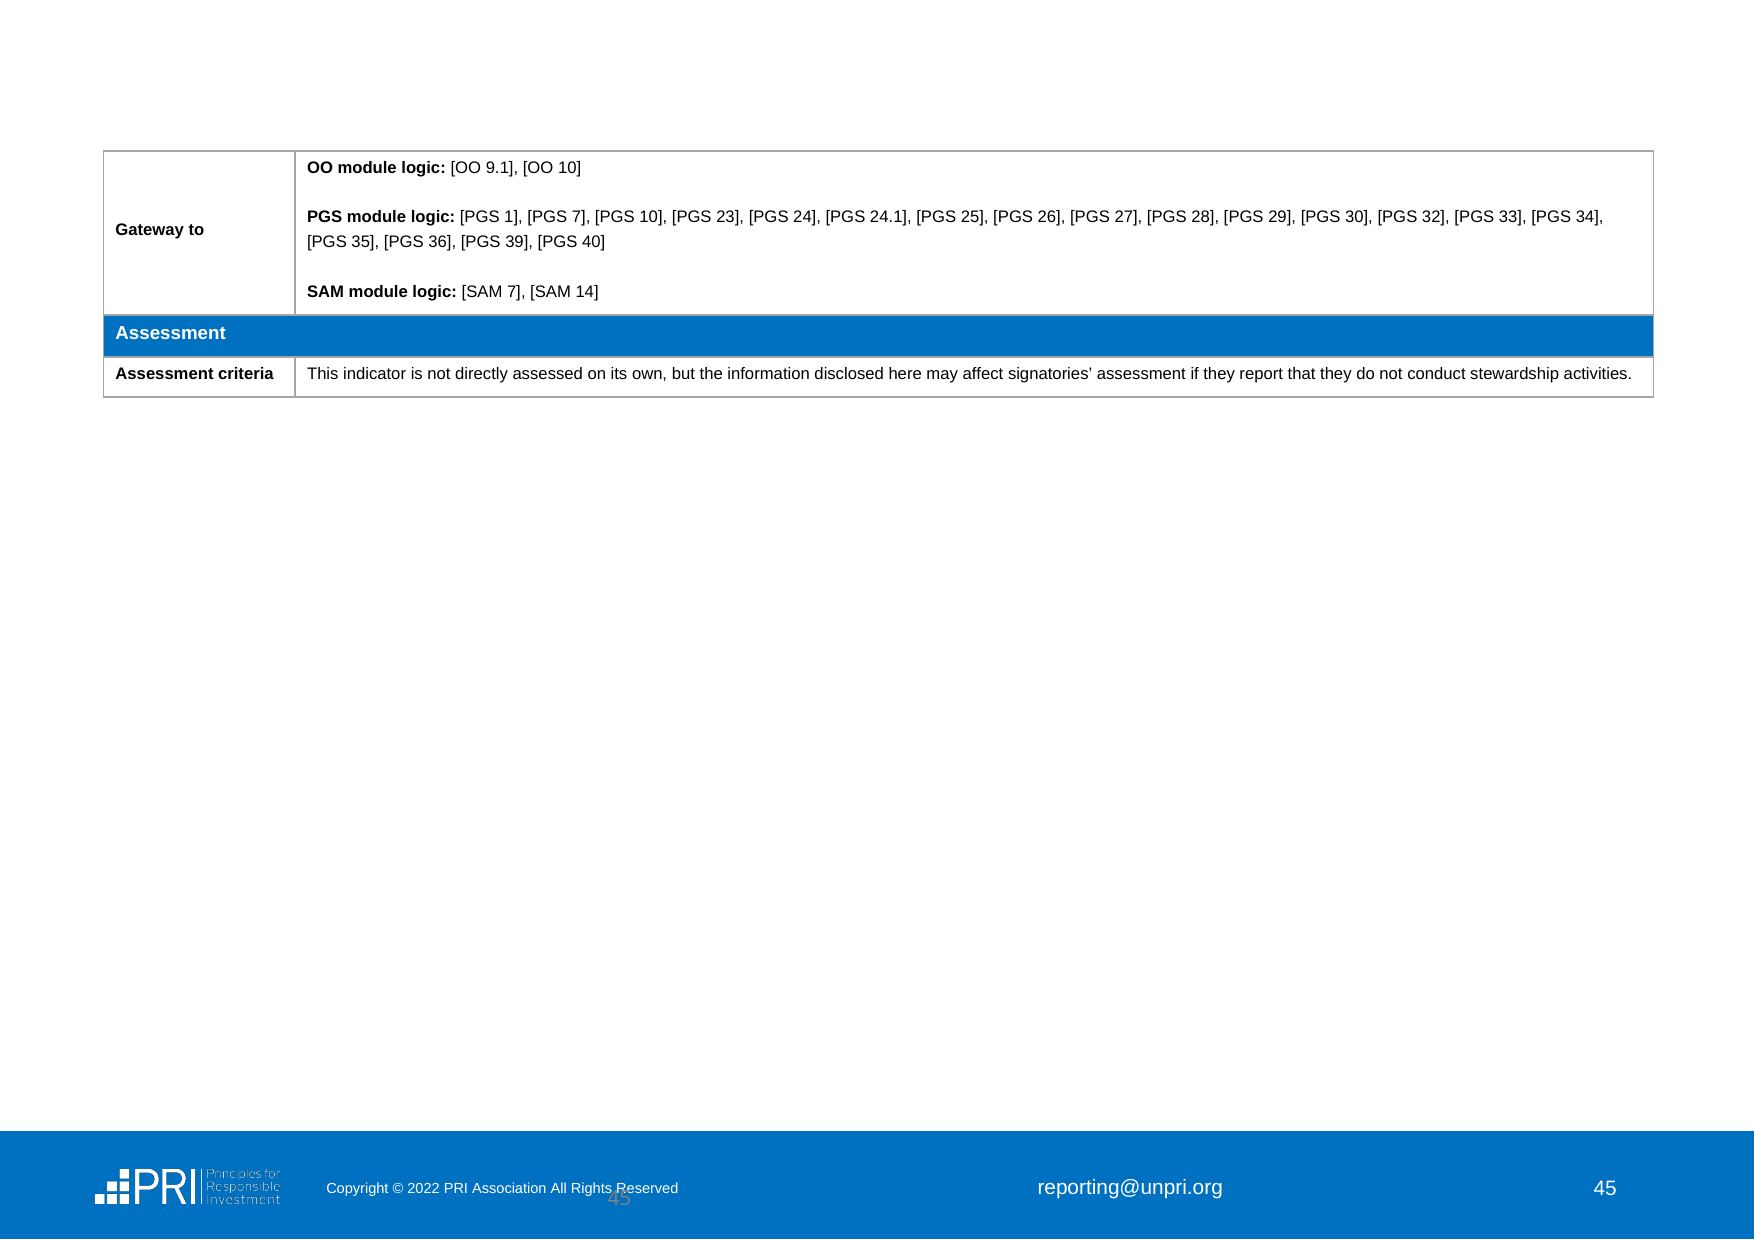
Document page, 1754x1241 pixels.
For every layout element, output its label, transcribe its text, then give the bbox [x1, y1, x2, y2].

picture [92, 1166, 282, 1207]
table_cell Assessment [104, 316, 1653, 356]
table_cell This indicator is not directly assessed on its own, but the information disclosed here may affect signatories’ assessment if they report that they do not conduct stewardship activities. [296, 358, 1653, 396]
table_cell Assessment criteria [104, 358, 294, 396]
table_cell OO module logic: [OO 9.1], [OO 10] PGS module logic: [PGS 1], [PGS 7], [PGS 10], [PGS 23], [PGS 24], [PGS 24.1], [PGS 25], [PGS 26], [PGS 27], [PGS 28], [PGS 29], [PGS 30], [PGS 32], [PGS 33], [PGS 34], [PGS 35], [PGS 36], [PGS 39], [PGS 40] SAM module logic: [SAM 7], [SAM 14] [296, 152, 1653, 314]
table_cell Gateway to [104, 152, 294, 314]
